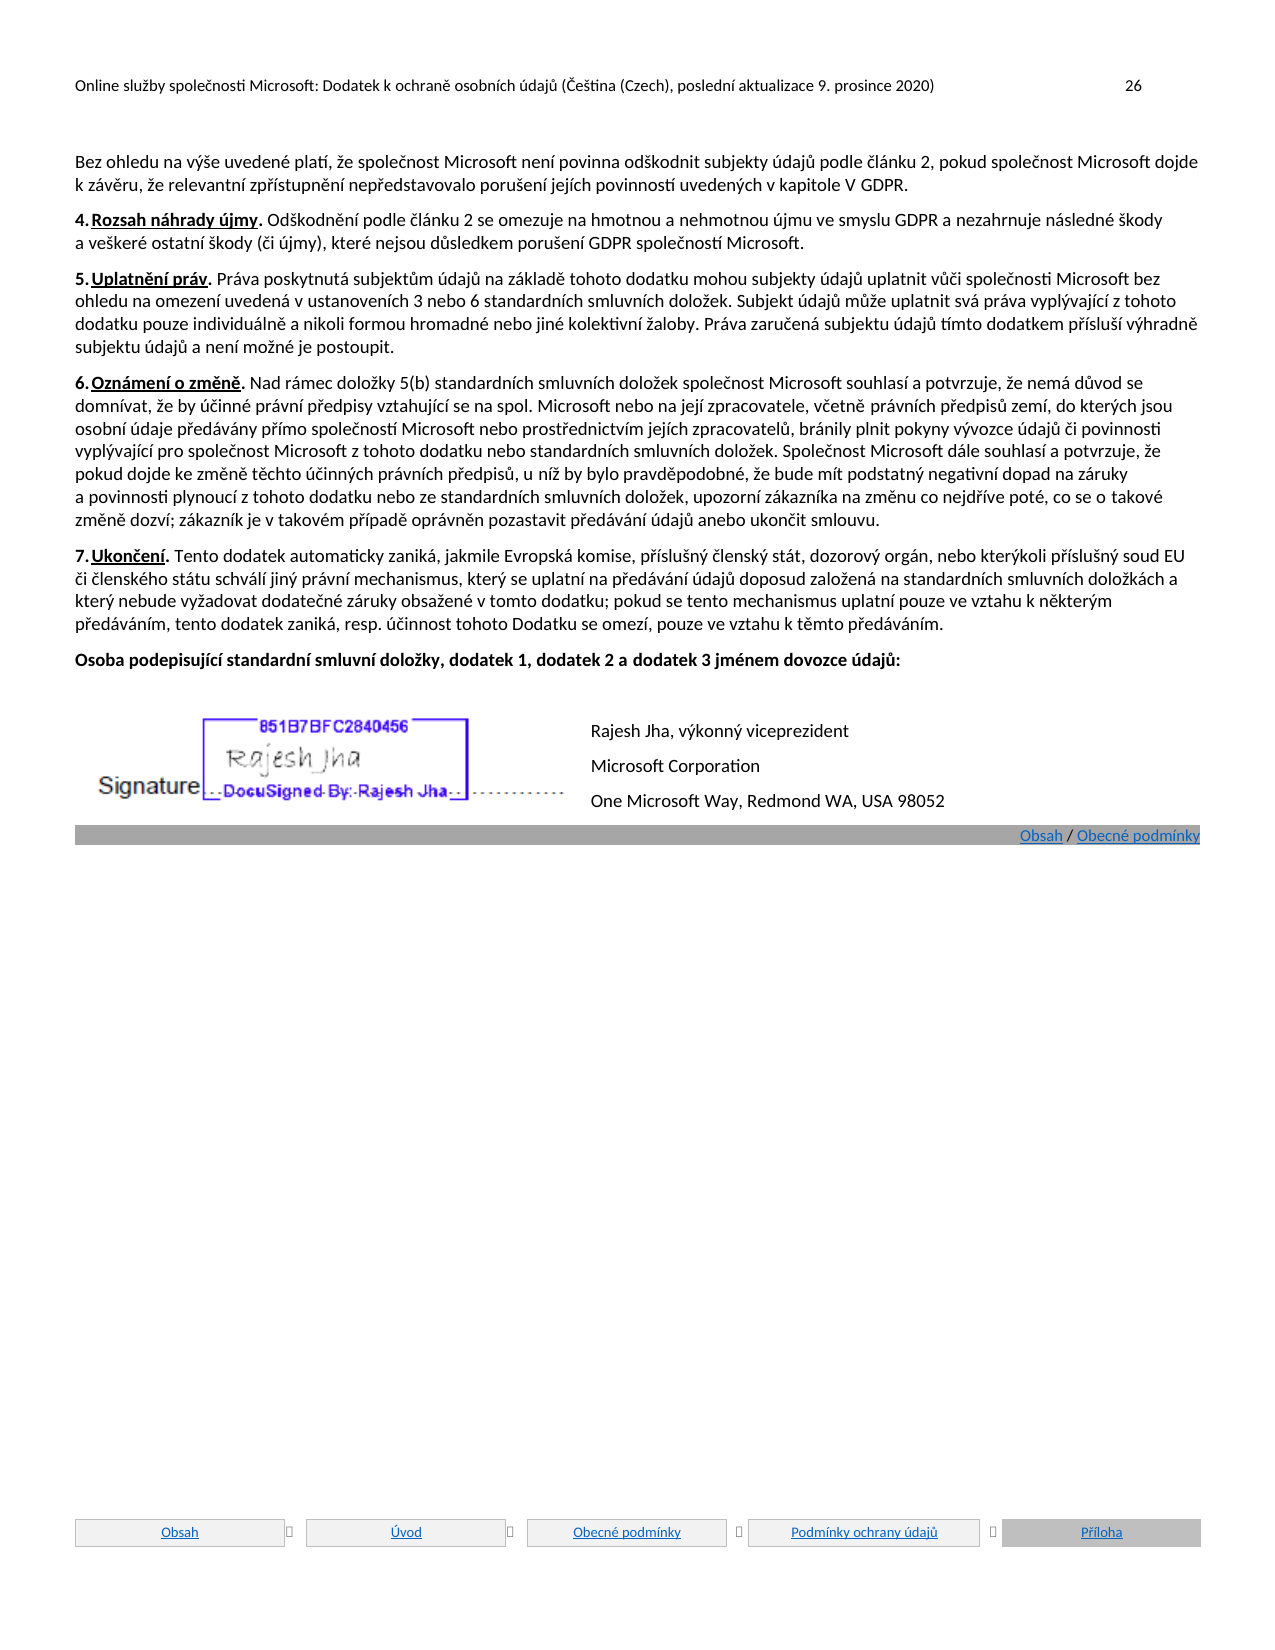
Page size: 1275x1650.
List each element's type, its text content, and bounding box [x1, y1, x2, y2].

list One Microsoft Way, Redmond WA, USA 98052 [572, 789, 1200, 812]
list Rajesh Jha, výkonný viceprezident [572, 719, 1200, 742]
picture [75, 692, 572, 813]
list Bez ohledu na výše uvedené platí, že společnost Microsoft není povinna odškodnit subjekty údajů podle článku 2, pokud společnost Microsoft dojde k závěru, že relevantní zpřístupnění nepředstavovalo porušení jejích povinností uvedených v kapitole V GDPR. [75, 150, 1200, 196]
list Microsoft Corporation [572, 754, 1200, 777]
list Ukončení. Tento dodatek automaticky zaniká, jakmile Evropská komise, příslušný členský stát, dozorový orgán, nebo kterýkoli příslušný soud EU či členského státu schválí jiný právní mechanismus, který se uplatní na předávání údajů doposud založená na standardních smluvních doložkách a který nebude vyžadovat dodatečné záruky obsažené v tomto dodatku; pokud se tento mechanismus uplatní pouze ve vztahu k některým předáváním, tento dodatek zaniká, resp. účinnost tohoto Dodatku se omezí, pouze ve vztahu k těmto předáváním. [75, 544, 1200, 635]
list Rozsah náhrady újmy. Odškodnění podle článku 2 se omezuje na hmotnou a nehmotnou újmu ve smyslu GDPR a nezahrnuje následné škody a veškeré ostatní škody (či újmy), které nejsou důsledkem porušení GDPR společností Microsoft. [75, 208, 1200, 254]
list Uplatnění práv. Práva poskytnutá subjektům údajů na základě tohoto dodatku mohou subjekty údajů uplatnit vůči společnosti Microsoft bez ohledu na omezení uvedená v ustanoveních 3 nebo 6 standardních smluvních doložek. Subjekt údajů může uplatnit svá práva vyplývající z tohoto dodatku pouze individuálně a nikoli formou hromadné nebo jiné kolektivní žaloby. Práva zaručená subjektu údajů tímto dodatkem přísluší výhradně subjektu údajů a není možné je postoupit. [75, 267, 1200, 358]
list Oznámení o změně. Nad rámec doložky 5(b) standardních smluvních doložek společnost Microsoft souhlasí a potvrzuje, že nemá důvod se domnívat, že by účinné právní předpisy vztahující se na spol. Microsoft nebo na její zpracovatele, včetně právních předpisů zemí, do kterých jsou osobní údaje předávány přímo společností Microsoft nebo prostřednictvím jejích zpracovatelů, bránily plnit pokyny vývozce údajů či povinnosti vyplývající pro společnost Microsoft z tohoto dodatku nebo standardních smluvních doložek. Společnost Microsoft dále souhlasí a potvrzuje, že pokud dojde ke změně těchto účinných právních předpisů, u níž by bylo pravděpodobné, že bude mít podstatný negativní dopad na záruky a povinnosti plynoucí z tohoto dodatku nebo ze standardních smluvních doložek, upozorní zákazníka na změnu co nejdříve poté, co se o takové změně dozví; zákazník je v takovém případě oprávněn pozastavit předávání údajů anebo ukončit smlouvu. [75, 371, 1200, 531]
list Osoba podepisující standardní smluvní doložky, dodatek 1, dodatek 2 a dodatek 3 jménem dovozce údajů: [75, 648, 1200, 671]
list Obsah / Obecné podmínky [75, 825, 1200, 845]
